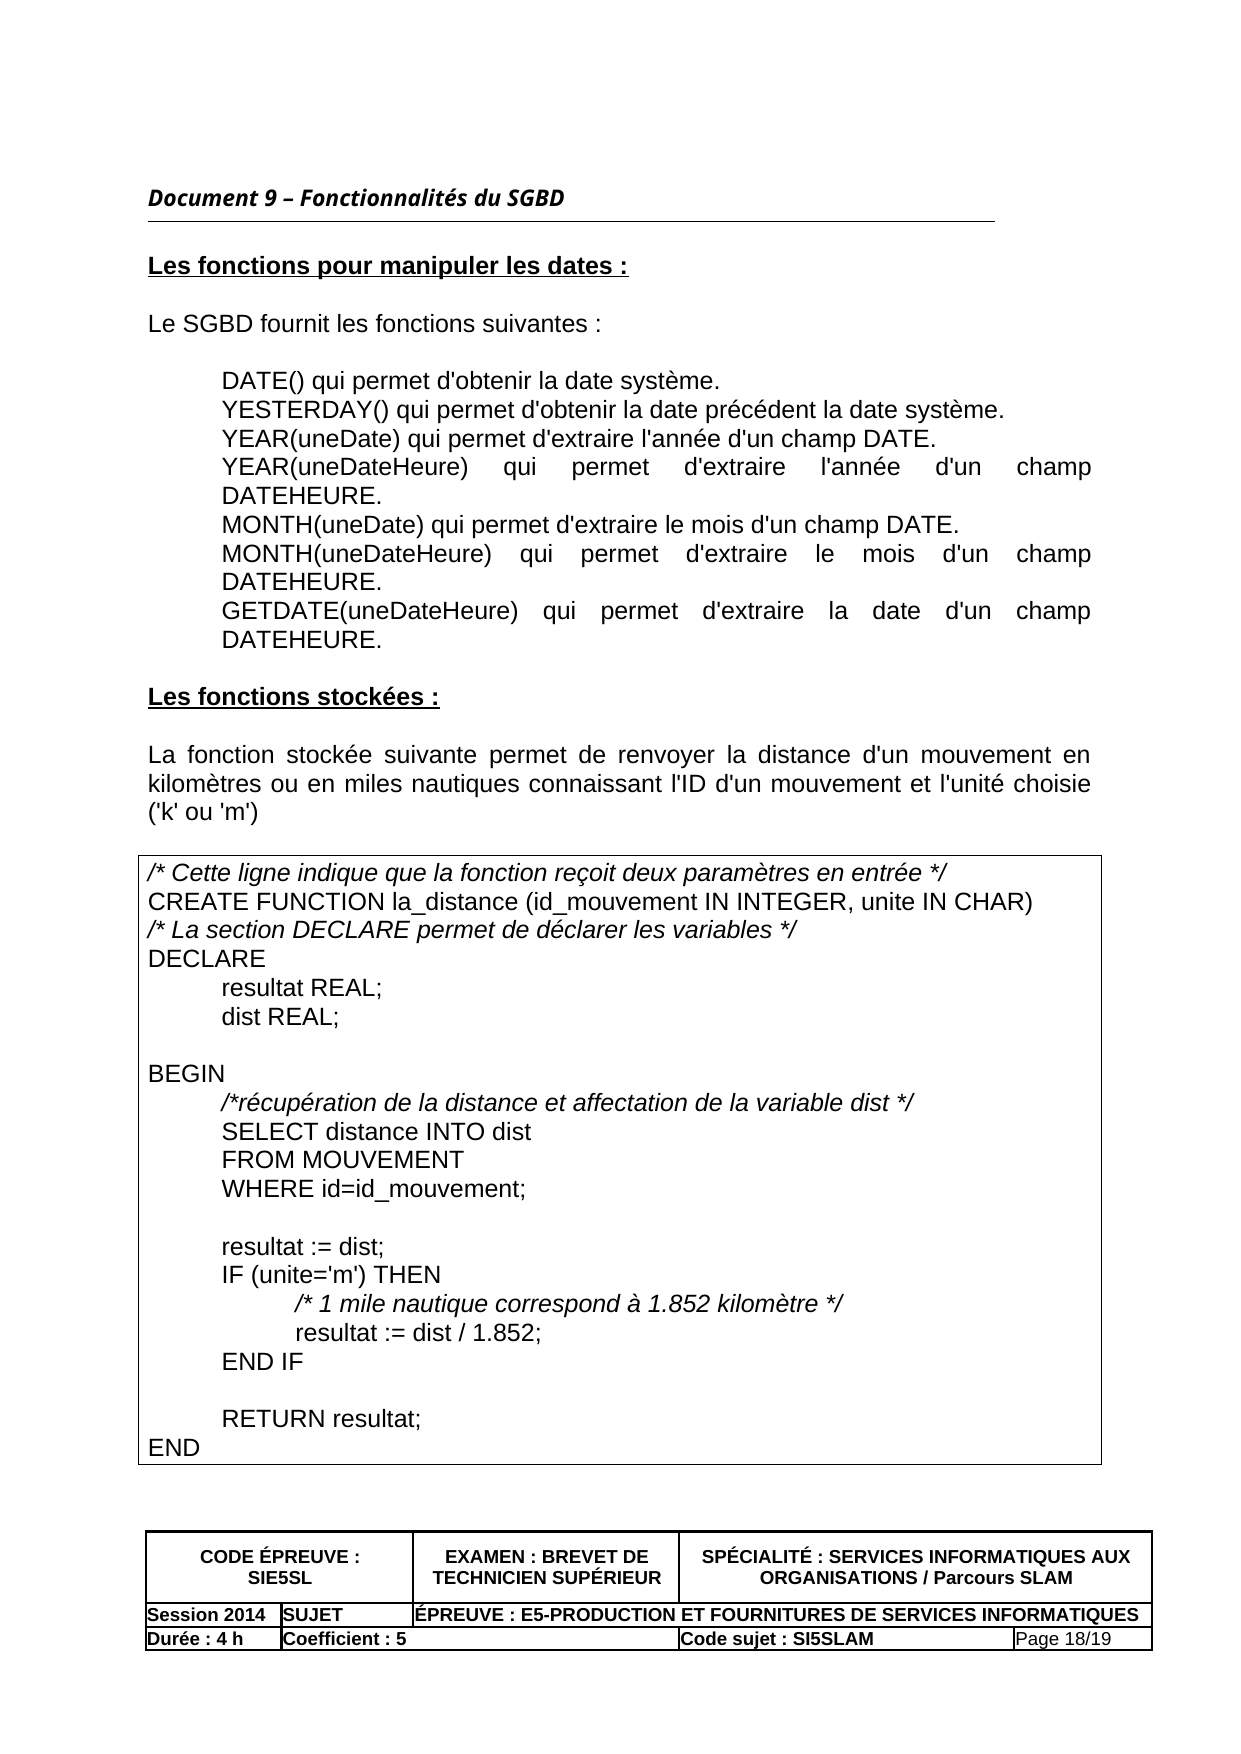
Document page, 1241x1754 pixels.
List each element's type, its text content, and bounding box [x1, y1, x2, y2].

text FROM MOUVEMENT [148, 1145, 1093, 1174]
text DATE() qui permet d'obtenir la date système. [148, 366, 1093, 395]
text CREATE FUNCTION la_distance (id_mouvement IN INTEGER, unite IN CHAR) [148, 887, 1093, 915]
text /* La section DECLARE permet de déclarer les variables */ [148, 915, 1093, 944]
text resultat := dist; [148, 1232, 1093, 1260]
text YEAR(uneDateHeure) qui permet d'extraire l'année d'un champ DATEHEURE. [221, 452, 1093, 510]
text DECLARE [148, 944, 1093, 973]
text END [139, 1430, 1101, 1464]
text END IF [148, 1347, 1093, 1375]
text GETDATE(uneDateHeure) qui permet d'extraire la date d'un champ DATEHEURE. [221, 596, 1093, 653]
text Le SGBD fournit les fonctions suivantes : [148, 308, 1093, 337]
text MONTH(uneDateHeure) qui permet d'extraire le mois d'un champ DATEHEURE. [221, 538, 1093, 596]
text Les fonctions stockées : [148, 682, 1093, 711]
text WHERE id=id_mouvement; [148, 1174, 1093, 1203]
text SELECT distance INTO dist [148, 1117, 1093, 1145]
text /* 1 mile nautique correspond à 1.852 kilomètre */ [148, 1289, 1093, 1318]
text dist REAL; [148, 1002, 1093, 1030]
text YEAR(uneDate) qui permet d'extraire l'année d'un champ DATE. [148, 423, 1093, 452]
text /*récupération de la distance et affectation de la variable dist */ [148, 1088, 1093, 1117]
text La fonction stockée suivante permet de renvoyer la distance d'un mouvement en kilomètres ou en miles nautiques connaissant l'ID d'un mouvement et l'unité choisie ('k' ou 'm') [148, 740, 1093, 826]
text resultat := dist / 1.852; [148, 1318, 1093, 1347]
text BEGIN [148, 1059, 1093, 1088]
text Les fonctions pour manipuler les dates : [148, 251, 1093, 280]
text YESTERDAY() qui permet d'obtenir la date précédent la date système. [148, 395, 1093, 423]
text /* Cette ligne indique que la fonction reçoit deux paramètres en entrée */ [139, 856, 1101, 887]
text IF (unite='m') THEN [148, 1260, 1093, 1289]
text Document 9 – Fonctionnalités du SGBD [148, 182, 995, 221]
text MONTH(uneDate) qui permet d'extraire le mois d'un champ DATE. [148, 510, 1093, 538]
text resultat REAL; [148, 973, 1093, 1002]
text RETURN resultat; [148, 1404, 1093, 1430]
